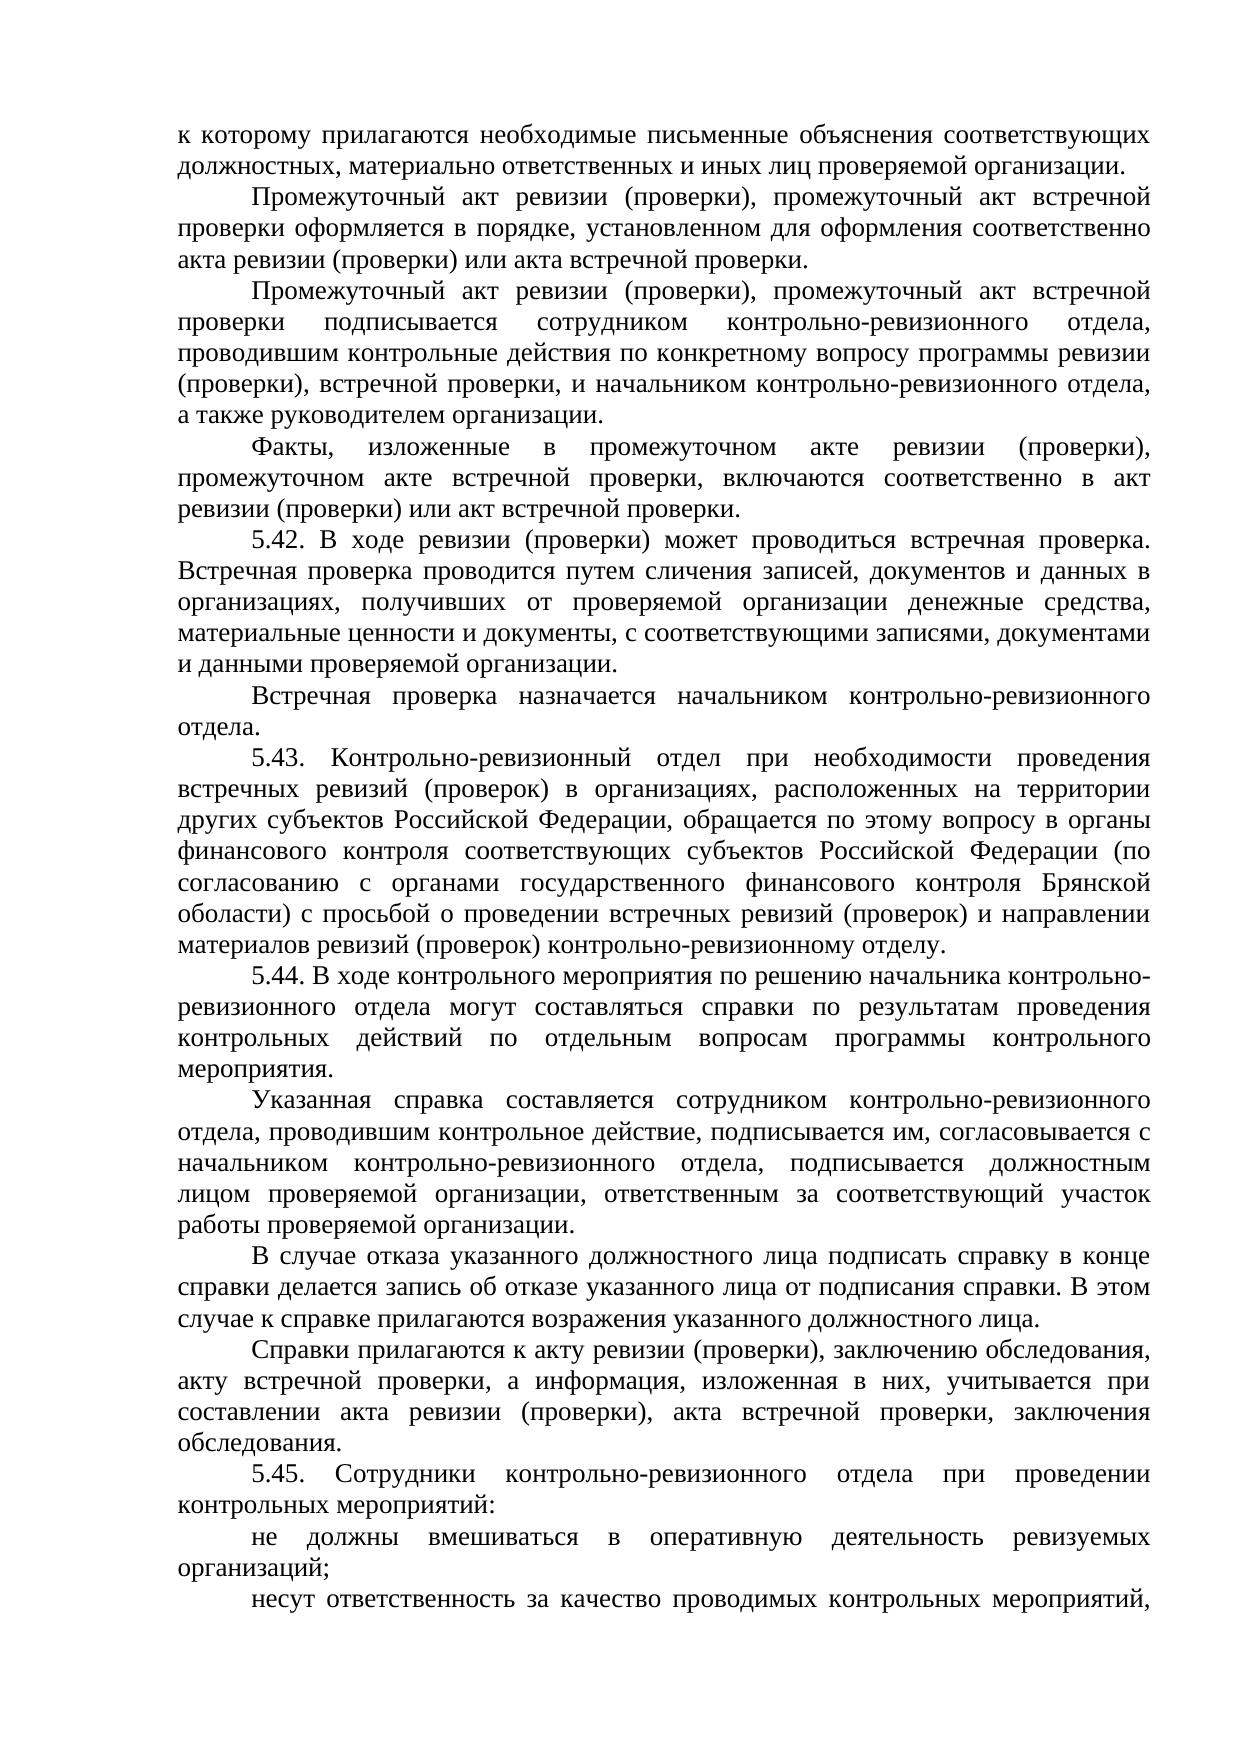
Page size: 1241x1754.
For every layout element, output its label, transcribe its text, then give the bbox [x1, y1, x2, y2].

text Указанная справка составляется сотрудником контрольно-ревизионного отдела, проводившим контрольное действие, подписывается им, согласовывается с начальником контрольно-ревизионного отдела, подписывается должностным лицом проверяемой организации, ответственным за соответствующий участок работы проверяемой организации. [177, 1084, 1152, 1239]
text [177, 1582, 1152, 1613]
text не должны вмешиваться в оперативную деятельность ревизуемых организаций; [177, 1520, 1152, 1582]
text 5.44. В ходе контрольного мероприятия по решению начальника контрольно-ревизионного отдела могут составляться справки по результатам проведения контрольных действий по отдельным вопросам программы контрольного мероприятия. [177, 959, 1152, 1084]
text Справки прилагаются к акту ревизии (проверки), заключению обследования, акту встречной проверки, а информация, изложенная в них, учитывается при составлении акта ревизии (проверки), акта встречной проверки, заключения обследования. [177, 1333, 1152, 1457]
text 5.43. Контрольно-ревизионный отдел при необходимости проведения встречных ревизий (проверок) в организациях, расположенных на территории других субъектов Российской Федерации, обращается по этому вопросу в органы финансового контроля соответствующих субъектов Российской Федерации (по согласованию с органами государственного финансового контроля Брянской оболасти) с просьбой о проведении встречных ревизий (проверок) и направлении материалов ревизий (проверок) контрольно-ревизионному отделу. [177, 741, 1152, 959]
text Встречная проверка назначается начальником контрольно-ревизионного отдела. [177, 679, 1152, 741]
text 5.45. Сотрудники контрольно-ревизионного отдела при проведении контрольных мероприятий: [177, 1457, 1152, 1520]
text 5.42. В ходе ревизии (проверки) может проводиться встречная проверка. Встречная проверка проводится путем сличения записей, документов и данных в организациях, получивших от проверяемой организации денежные средства, материальные ценности и документы, с соответствующими записями, документами и данными проверяемой организации. [177, 523, 1152, 679]
text Промежуточный акт ревизии (проверки), промежуточный акт встречной проверки подписывается сотрудником контрольно-ревизионного отдела, проводившим контрольные действия по конкретному вопросу программы ревизии (проверки), встречной проверки, и начальником контрольно-ревизионного отдела, а также руководителем организации. [177, 274, 1152, 429]
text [177, 118, 1152, 180]
text В случае отказа указанного должностного лица подписать справку в конце справки делается запись об отказе указанного лица от подписания справки. В этом случае к справке прилагаются возражения указанного должностного лица. [177, 1239, 1152, 1333]
text Факты, изложенные в промежуточном акте ревизии (проверки), промежуточном акте встречной проверки, включаются соответственно в акт ревизии (проверки) или акт встречной проверки. [177, 429, 1152, 523]
text Промежуточный акт ревизии (проверки), промежуточный акт встречной проверки оформляется в порядке, установленном для оформления соответственно акта ревизии (проверки) или акта встречной проверки. [177, 180, 1152, 274]
